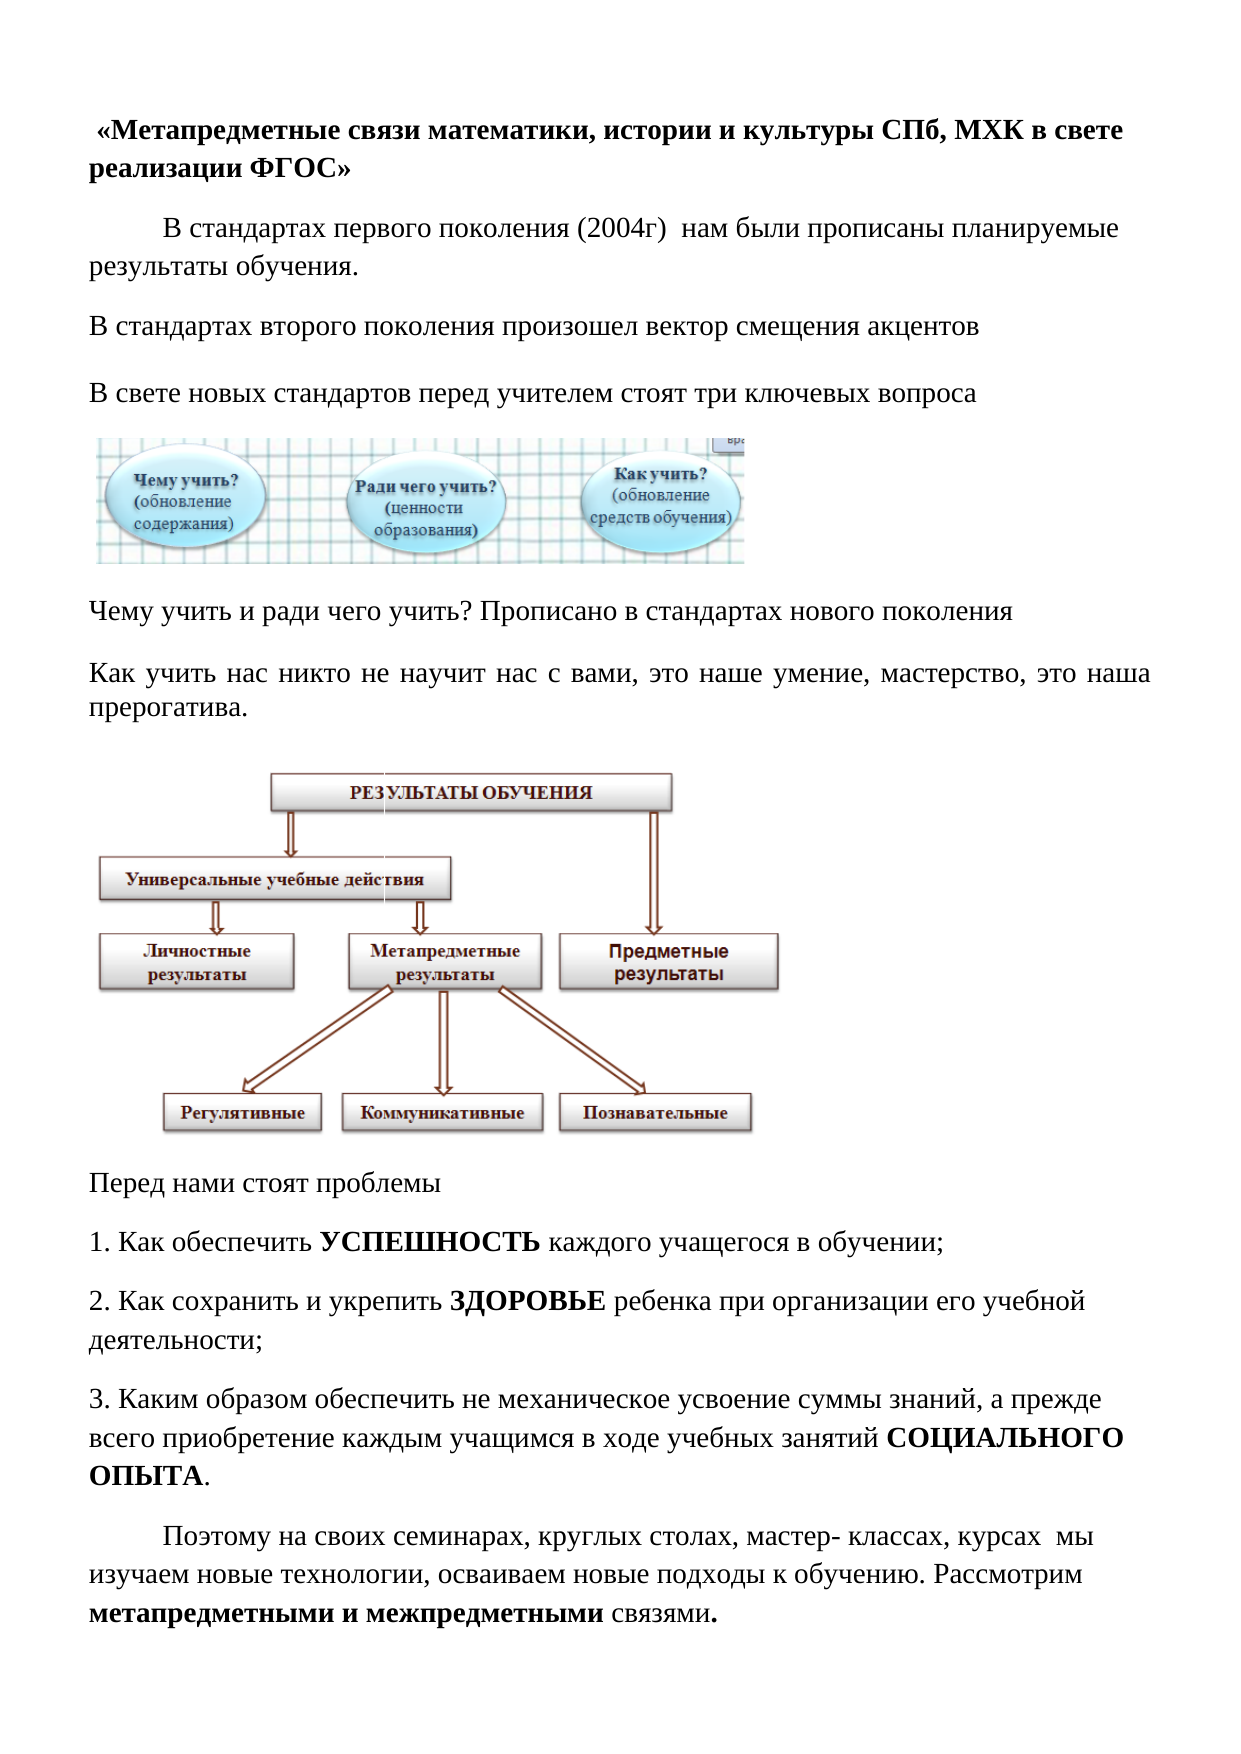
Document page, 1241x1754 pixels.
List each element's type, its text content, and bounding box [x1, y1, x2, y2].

text «Метапредметные связи математики, истории и культуры СПб, МХК в свете реализации ФГОС» [89, 112, 1152, 184]
text 1. Как обеспечить УСПЕШНОСТЬ каждого учащегося в обучении; [89, 1224, 1152, 1258]
text Поэтому на своих семинарах, круглых столах, мастер- классах, курсах мы изучаем новые технологии, осваиваем новые подходы к обучению. Рассмотрим метапредметными и межпредметными связями. [89, 1518, 1152, 1628]
text В стандартах первого поколения (2004г) нам были прописаны планируемые результаты обучения. [89, 210, 1152, 282]
text В свете новых стандартов перед учителем стоят три ключевых вопроса [89, 376, 1152, 409]
text Как учить нас никто не научит нас с вами, это наше умение, мастерство, это наша прерогатива. [89, 655, 1152, 722]
picture [88, 751, 795, 1140]
picture [96, 438, 745, 564]
text 2. Как сохранить и укрепить ЗДОРОВЬЕ ребенка при организации его учебной деятельности; [89, 1283, 1152, 1356]
text 3. Каким образом обеспечить не механическое усвоение суммы знаний, а прежде всего приобретение каждым учащимся в ходе учебных занятий СОЦИАЛЬНОГО ОПЫТА. [89, 1381, 1152, 1492]
text Чему учить и ради чего учить? Прописано в стандартах нового поколения [89, 593, 1152, 626]
text Перед нами стоят проблемы [89, 1165, 1152, 1198]
text В стандартах второго поколения произошел вектор смещения акцентов [89, 308, 1152, 341]
